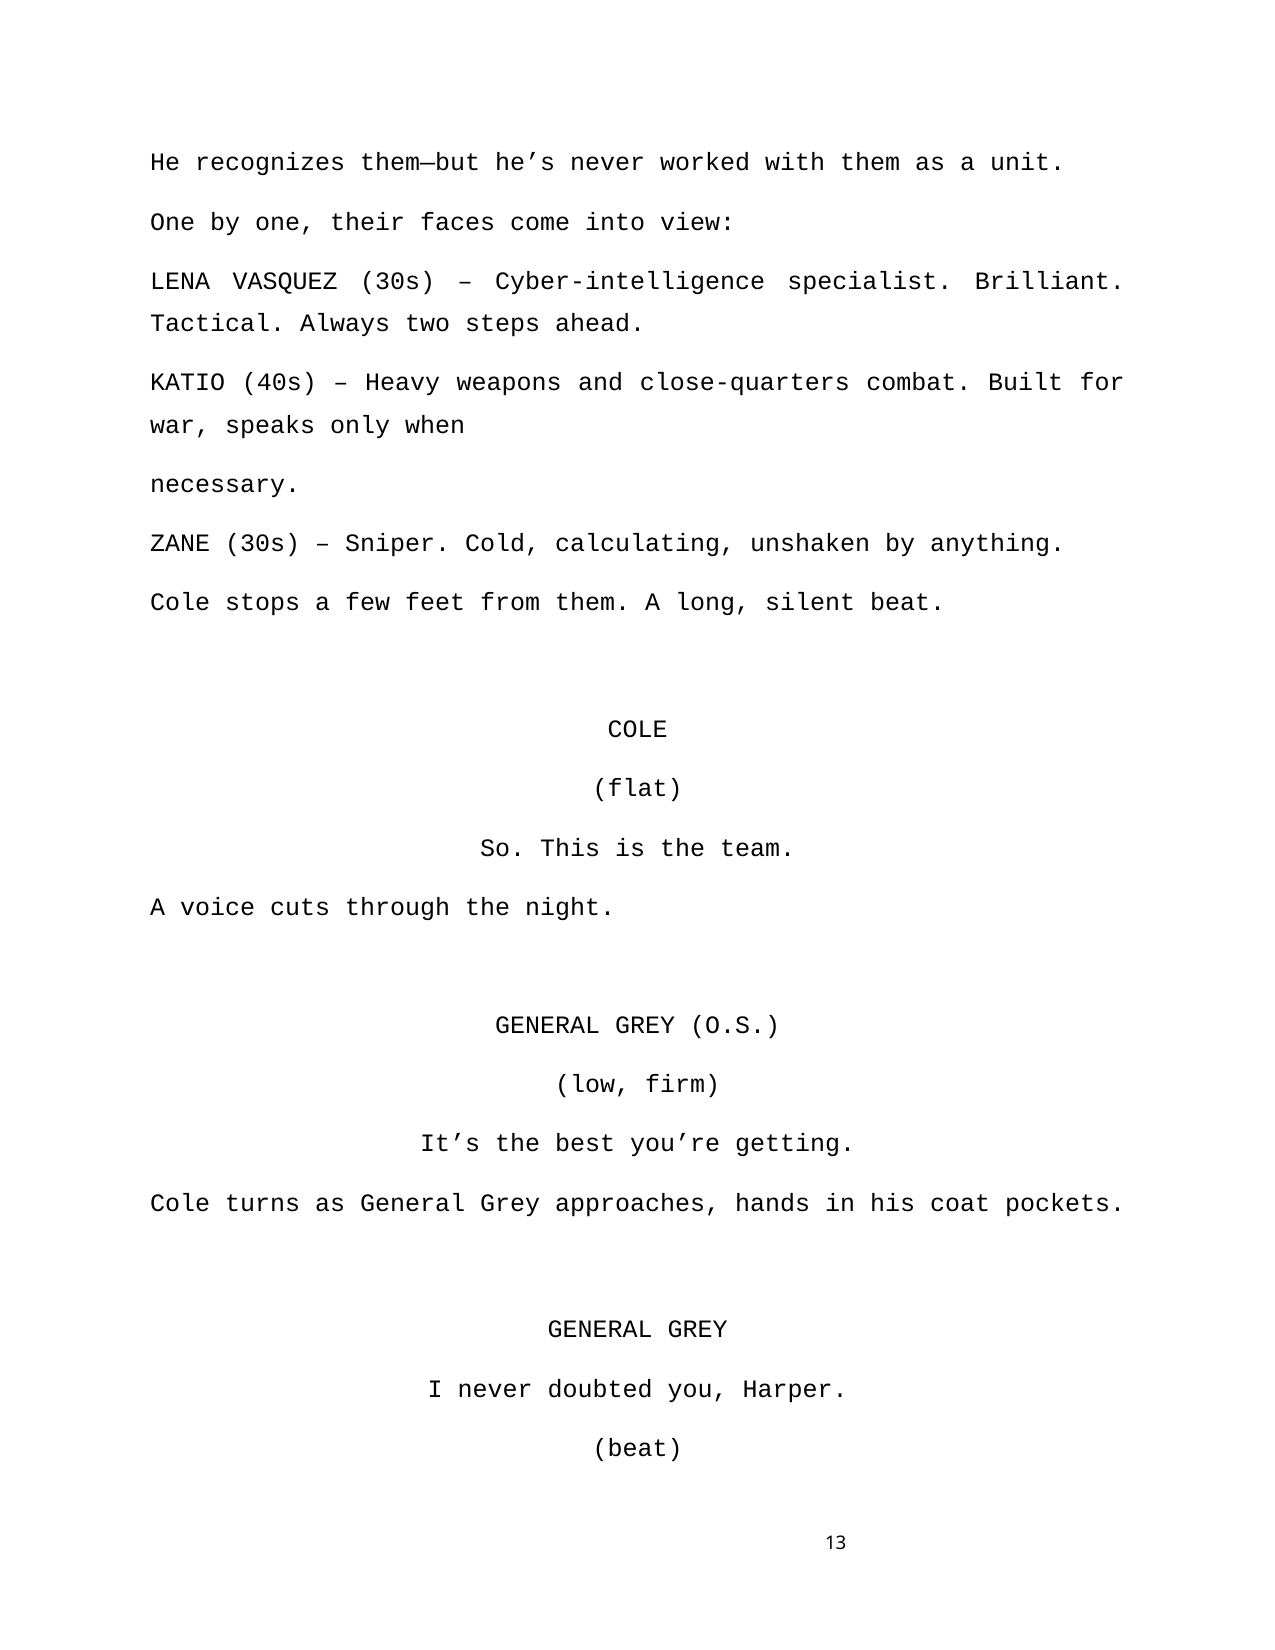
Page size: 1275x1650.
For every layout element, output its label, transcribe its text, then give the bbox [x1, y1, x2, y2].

text (low, firm) [150, 1072, 1125, 1100]
text (flat) [150, 776, 1125, 804]
text ZANE (30s) – Sniper. Cold, calculating, unshaken by anything. [150, 531, 1125, 559]
text He recognizes them—but he’s never worked with them as a unit. [150, 150, 1125, 178]
text A voice cuts through the night. [150, 894, 1125, 923]
text (beat) [150, 1435, 1125, 1464]
text GENERAL GREY [150, 1317, 1125, 1345]
text I never doubted you, Harper. [150, 1376, 1125, 1404]
text necessary. [150, 472, 1125, 500]
text KATIO (40s) – Heavy weapons and close-quarters combat. Built for war, speaks only when [150, 370, 1125, 441]
text COLE [150, 717, 1125, 745]
text GENERAL GREY (O.S.) [150, 1013, 1125, 1041]
text Cole turns as General Grey approaches, hands in his coat pockets. [150, 1190, 1125, 1218]
text Cole stops a few feet from them. A long, silent beat. [150, 590, 1125, 618]
text LENA VASQUEZ (30s) – Cyber-intelligence specialist. Brilliant. Tactical. Always two steps ahead. [150, 268, 1125, 339]
text It’s the best you’re getting. [150, 1131, 1125, 1159]
text So. This is the team. [150, 835, 1125, 863]
text One by one, their faces come into view: [150, 209, 1125, 237]
